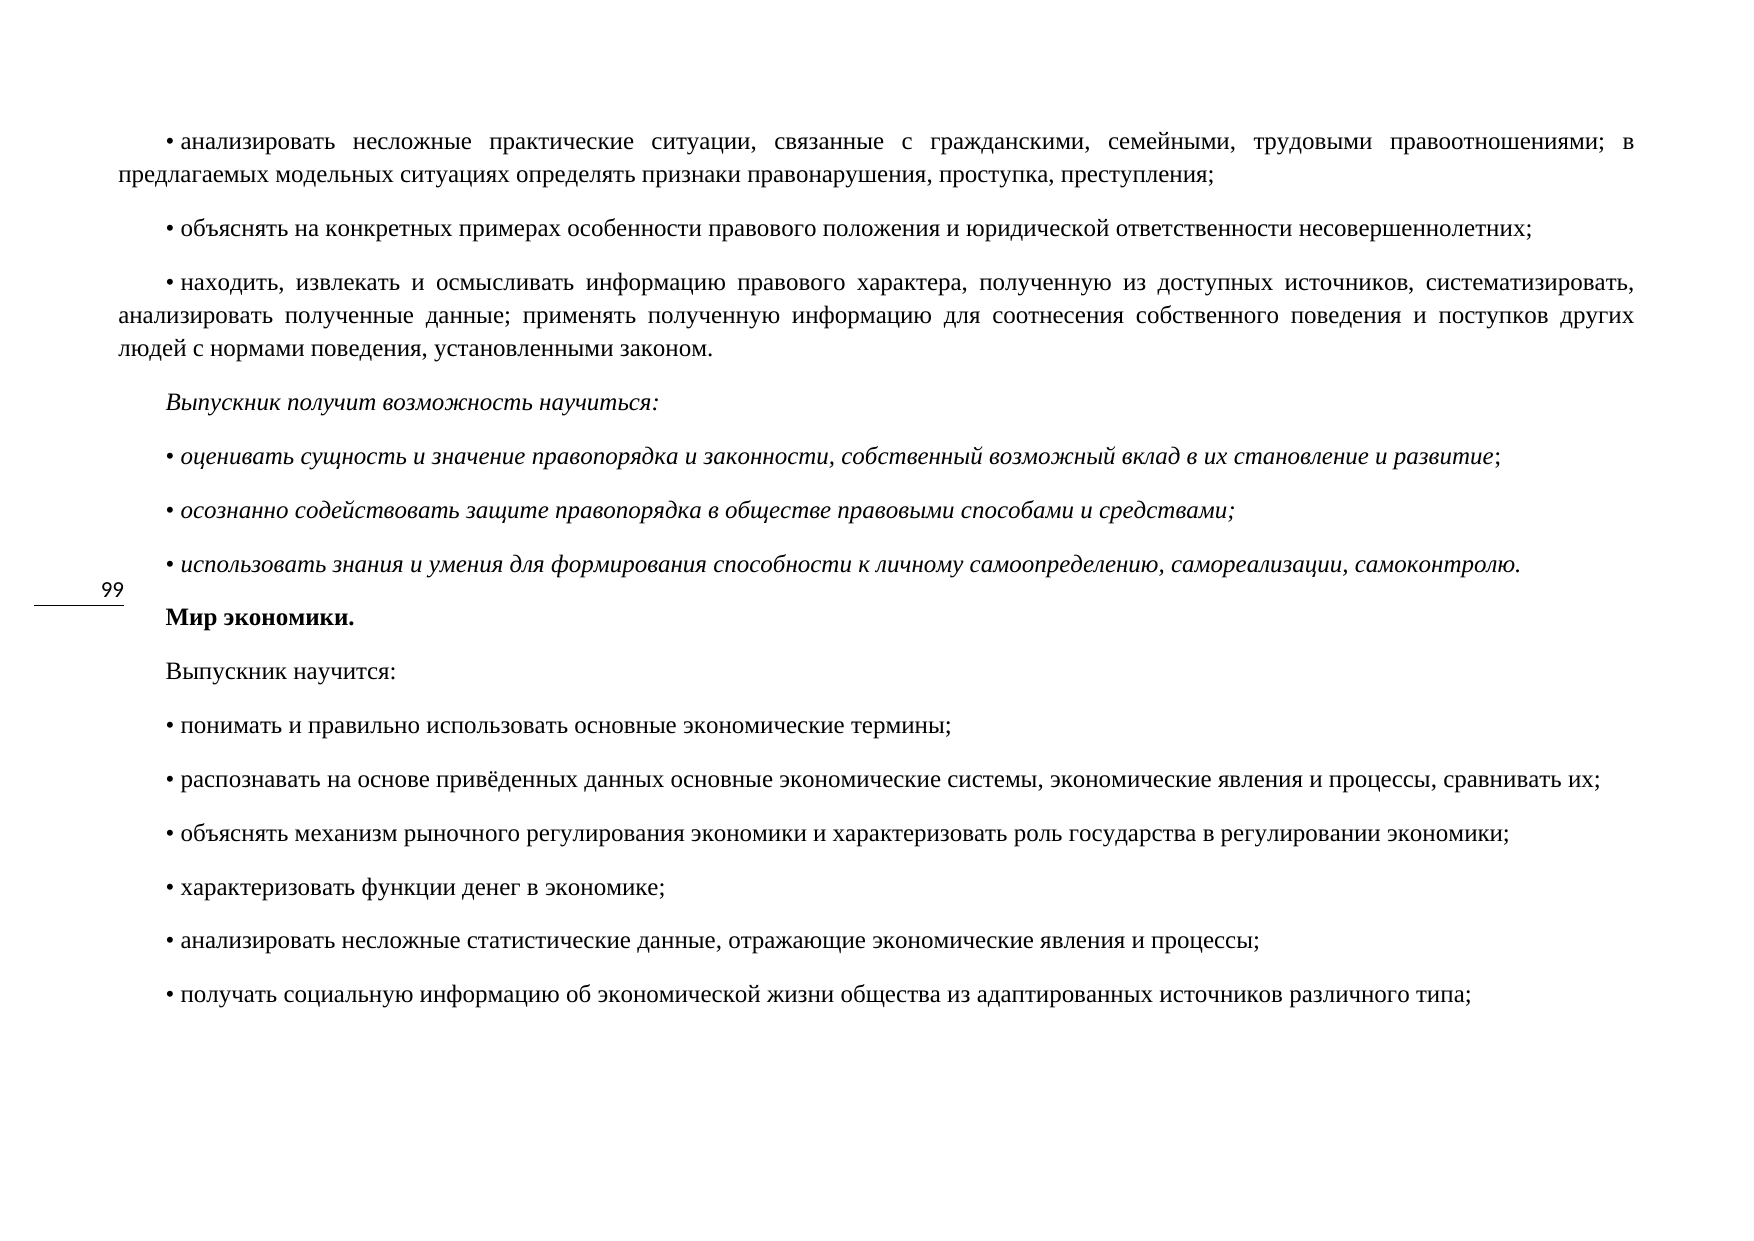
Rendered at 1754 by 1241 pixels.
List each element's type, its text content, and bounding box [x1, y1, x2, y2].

text • находить, извлекать и осмысливать информацию правового характера, полученную из доступных источников, систематизировать, анализировать полученные данные; применять полученную информацию для соотнесения собственного поведения и поступков других людей с нормами поведения, установленными законом. [118, 267, 1636, 362]
text • объяснять механизм рыночного регулирования экономики и характеризовать роль государства в регулировании экономики; [118, 818, 1636, 847]
text • использовать знания и умения для формирования способности к личному самоопределению, самореализации, самоконтролю. [118, 549, 1636, 577]
text • оценивать сущность и значение правопорядка и законности, собственный возможный вклад в их становление и развитие; [118, 441, 1636, 470]
text Выпускник научится: [118, 656, 1636, 685]
text • понимать и правильно использовать основные экономические термины; [118, 710, 1636, 739]
text • осознанно содействовать защите правопорядка в обществе правовыми способами и средствами; [118, 495, 1636, 523]
text Мир экономики. [118, 602, 1636, 631]
text • объяснять на конкретных примерах особенности правового положения и юридической ответственности несовершеннолетних; [118, 213, 1636, 242]
text • характеризовать функции денег в экономике; [118, 872, 1636, 901]
text • распознавать на основе привёденных данных основные экономические системы, экономические явления и процессы, сравнивать их; [118, 764, 1636, 793]
text • анализировать несложные практические ситуации, связанные с гражданскими, семейными, трудовыми правоотношениями; в предлагаемых модельных ситуациях определять признаки правонарушения, проступка, преступления; [118, 126, 1636, 188]
text • анализировать несложные статистические данные, отражающие экономические явления и процессы; [118, 926, 1636, 954]
text Выпускник получит возможность научиться: [118, 387, 1636, 416]
text • получать социальную информацию об экономической жизни общества из адаптированных источников различного типа; [118, 979, 1636, 1008]
